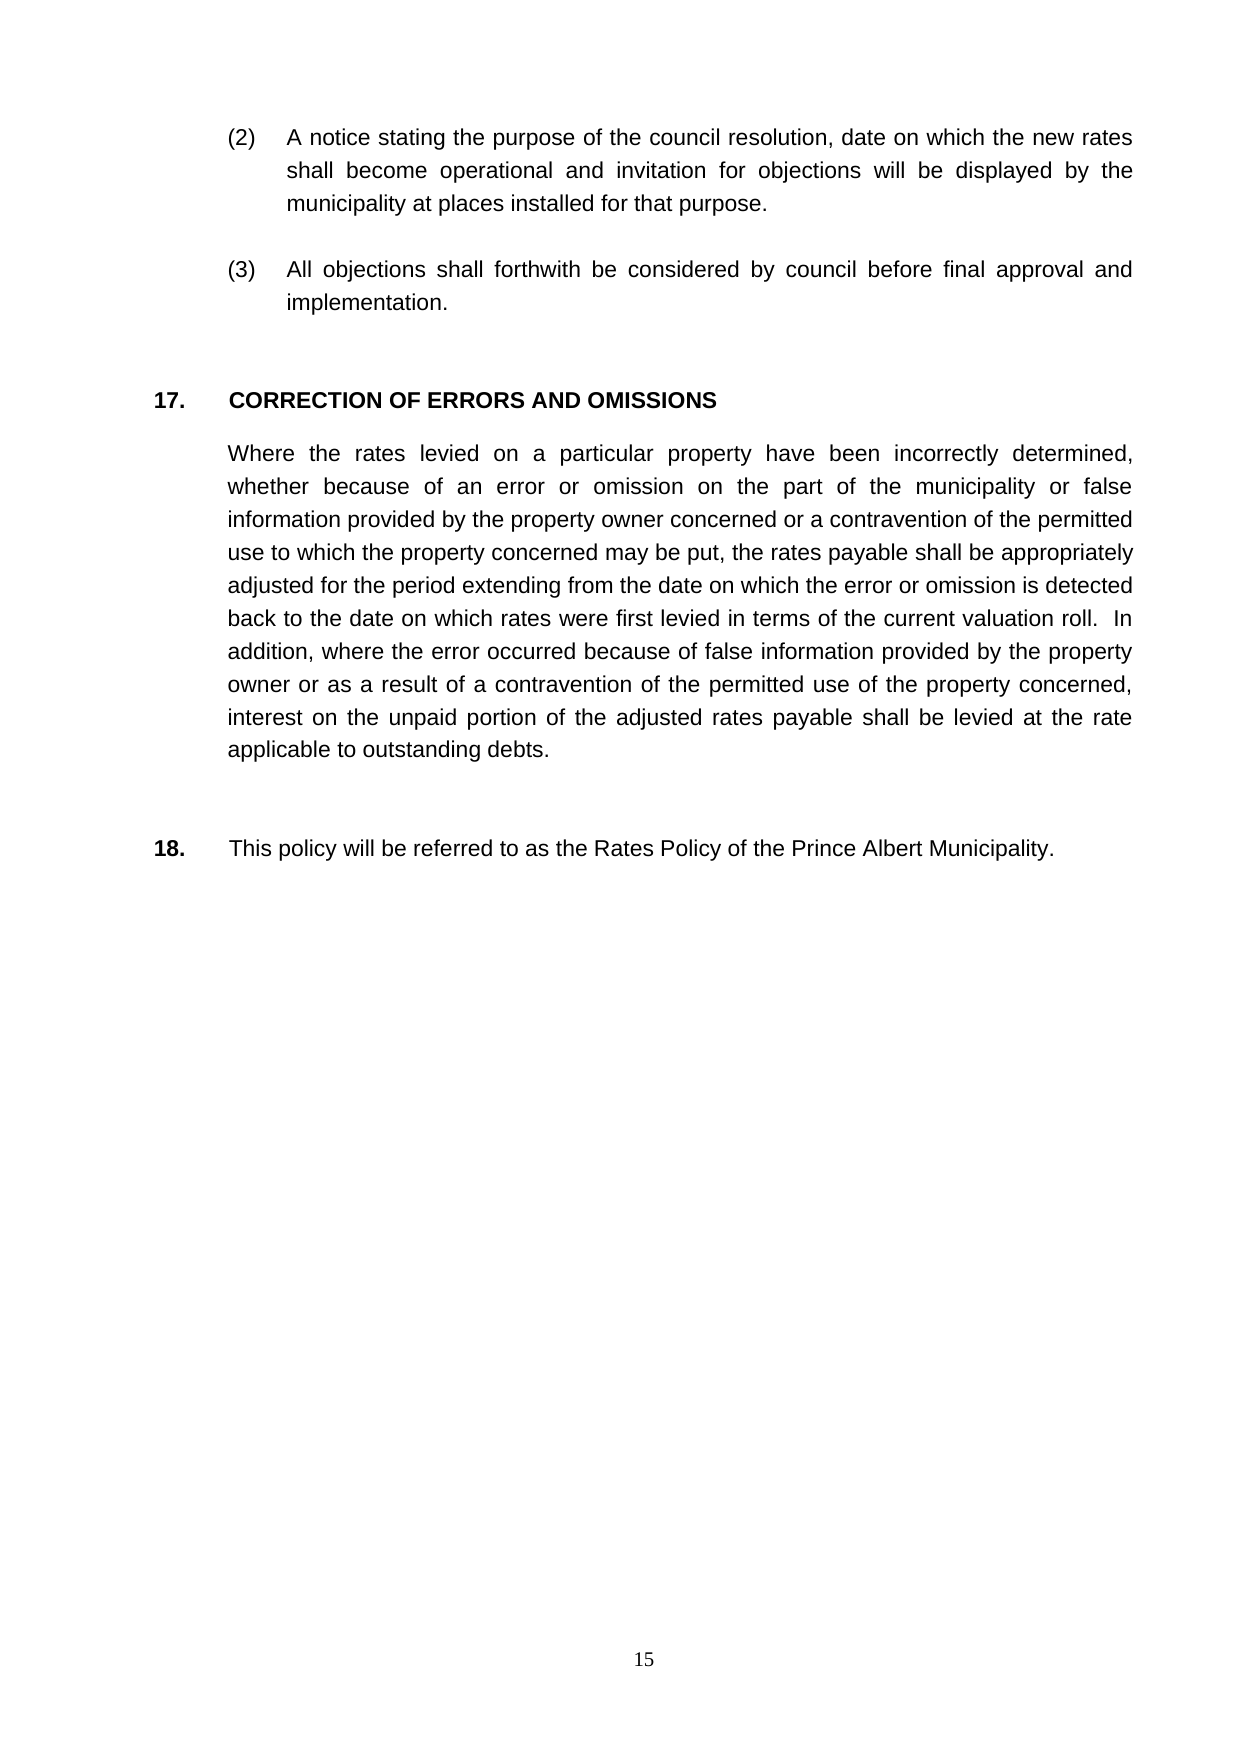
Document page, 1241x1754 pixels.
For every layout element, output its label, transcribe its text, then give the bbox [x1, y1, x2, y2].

text 18. This policy will be referred to as the Rates Policy of the Prince Albert Municipality. [153, 835, 1134, 861]
text Where the rates levied on a particular property have been incorrectly determined, whether because of an error or omission on the part of the municipality or false information provided by the property owner concerned or a contravention of the permitted use to which the property concerned may be put, the rates payable shall be appropriately adjusted for the period extending from the date on which the error or omission is detected back to the date on which rates were first levied in terms of the current valuation roll. In addition, where the error occurred because of false information provided by the property owner or as a result of a contravention of the permitted use of the property concerned, interest on the unpaid portion of the adjusted rates payable shall be levied at the rate applicable to outstanding debts. [227, 440, 1134, 763]
text (2) A notice stating the purpose of the council resolution, date on which the new rates shall become operational and invitation for objections will be displayed by the municipality at places installed for that purpose. [227, 124, 1134, 216]
text (3) All objections shall forthwith be considered by council before final approval and implementation. [227, 256, 1134, 315]
text 17. CORRECTION OF ERRORS AND OMISSIONS [153, 387, 1134, 414]
